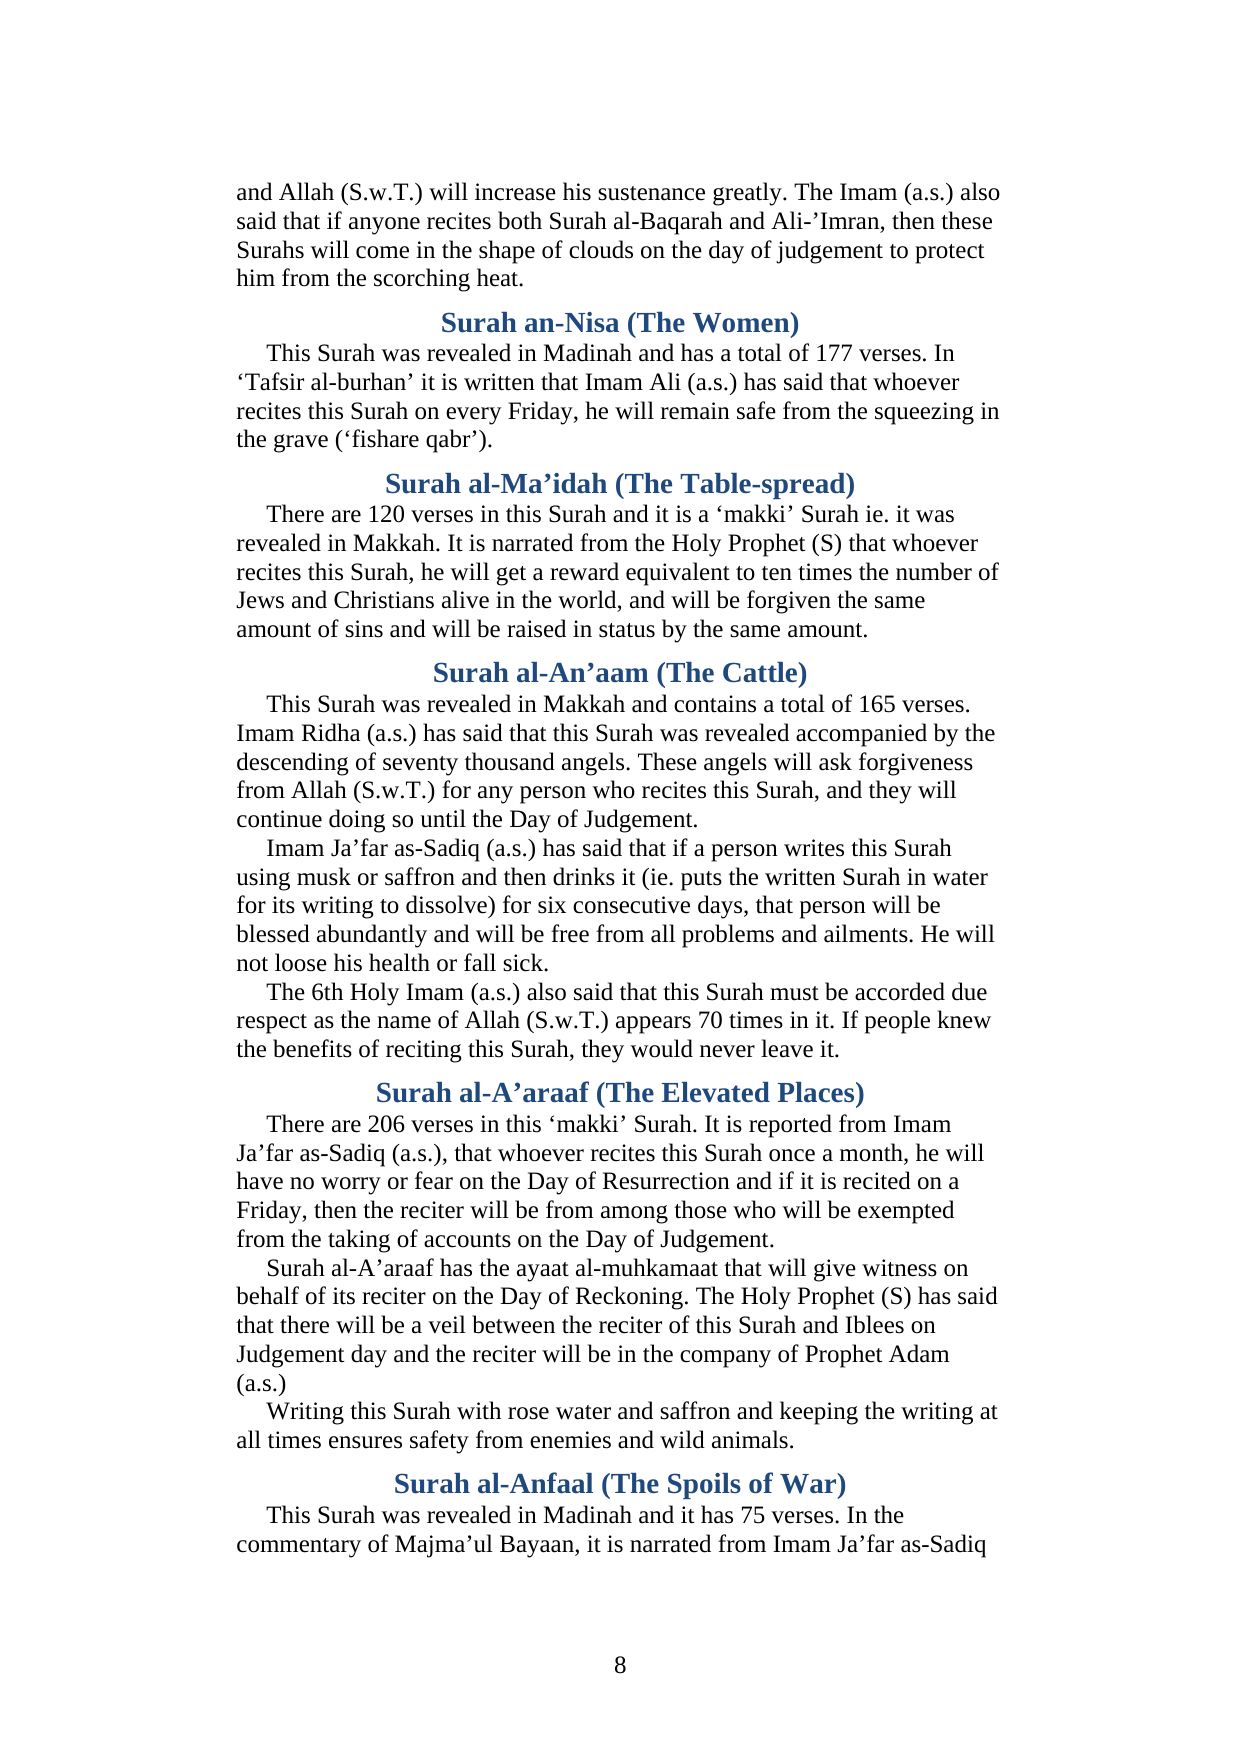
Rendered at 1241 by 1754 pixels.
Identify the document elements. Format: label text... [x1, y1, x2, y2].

subtitle Surah an-Nisa (The Women) [236, 305, 1004, 338]
subtitle Surah al-Anfaal (The Spoils of War) [236, 1466, 1004, 1500]
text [236, 1500, 1004, 1557]
subtitle Surah al-Ma’idah (The Table-spread) [236, 466, 1004, 499]
text There are 120 verses in this Surah and it is a ‘makki’ Surah ie. it was revealed in Makkah. It is narrated from the Holy Prophet (S) that whoever recites this Surah, he will get a reward equivalent to ten times the number of Jews and Christians alive in the world, and will be forgiven the same amount of sins and will be raised in status by the same amount. [236, 499, 1004, 643]
text The 6th Holy Imam (a.s.) also said that this Surah must be accorded due respect as the name of Allah (S.w.T.) appears 70 times in it. If people knew the benefits of reciting this Surah, they would never leave it. [236, 977, 1004, 1063]
text Writing this Surah with rose water and saffron and keeping the writing at all times ensures safety from enemies and wild animals. [236, 1396, 1004, 1454]
text There are 206 verses in this ‘makki’ Surah. It is reported from Imam Ja’far as-Sadiq (a.s.), that whoever recites this Surah once a month, he will have no worry or fear on the Day of Resurrection and if it is recited on a Friday, then the reciter will be from among those who will be exempted from the taking of accounts on the Day of Judgement. [236, 1109, 1004, 1253]
text Surah al-A’araaf has the ayaat al-muhkamaat that will give witness on behalf of its reciter on the Day of Reckoning. The Holy Prophet (S) has said that there will be a veil between the reciter of this Surah and Iblees on Judgement day and the reciter will be in the company of Prophet Adam (a.s.) [236, 1253, 1004, 1396]
subtitle Surah al-An’aam (The Cattle) [236, 656, 1004, 689]
subtitle Surah al-A’araaf (The Elevated Places) [236, 1075, 1004, 1109]
text This Surah was revealed in Madinah and has a total of 177 verses. In ‘Tafsir al-burhan’ it is written that Imam Ali (a.s.) has said that whoever recites this Surah on every Friday, he will remain safe from the squeezing in the grave (‘fishare qabr’). [236, 338, 1004, 453]
text This Surah was revealed in Makkah and contains a total of 165 verses. Imam Ridha (a.s.) has said that this Surah was revealed accompanied by the descending of seventy thousand angels. These angels will ask forgiveness from Allah (S.w.T.) for any person who recites this Surah, and they will continue doing so until the Day of Judgement. [236, 689, 1004, 833]
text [236, 177, 1004, 292]
text Imam Ja’far as-Sadiq (a.s.) has said that if a person writes this Surah using musk or saffron and then drinks it (ie. puts the written Surah in water for its writing to dissolve) for six consecutive days, that person will be blessed abundantly and will be free from all problems and ailments. He will not loose his health or fall sick. [236, 833, 1004, 977]
